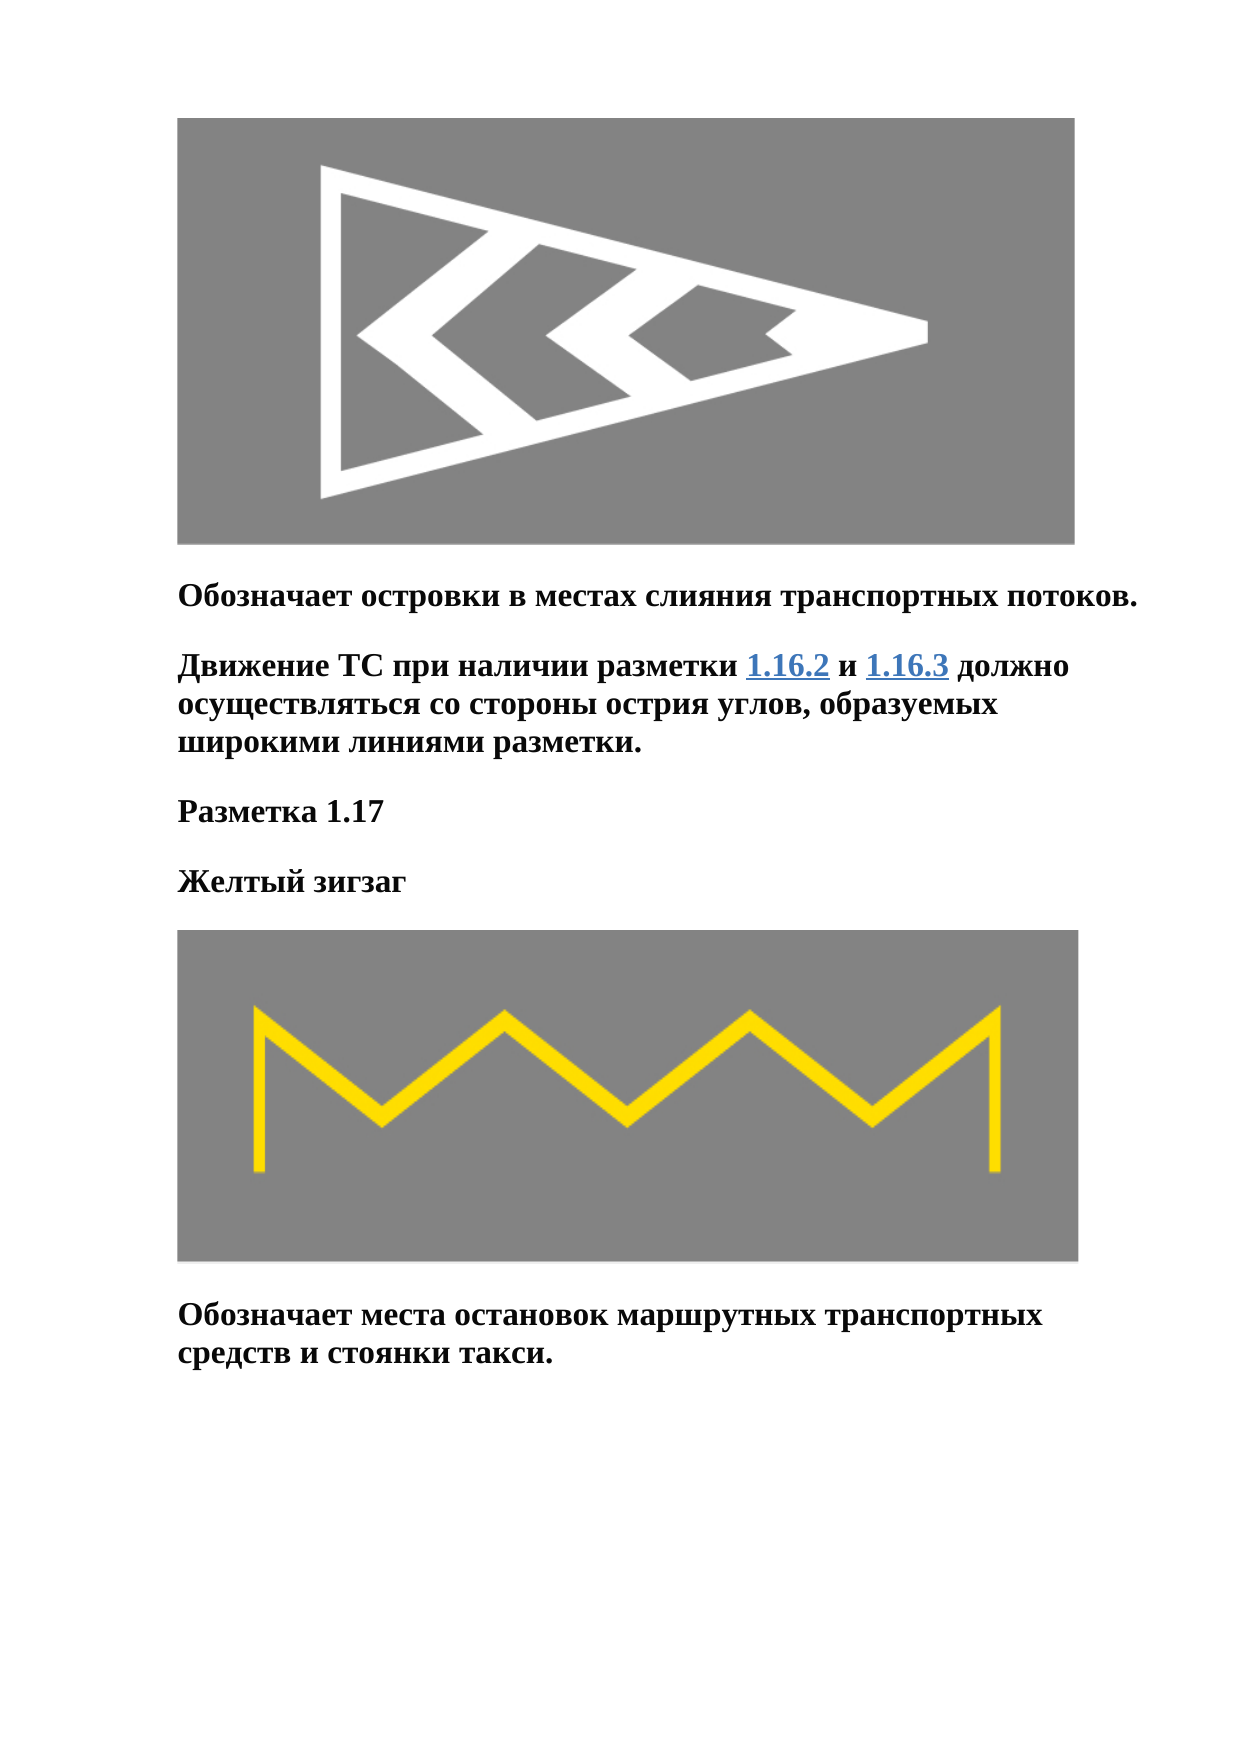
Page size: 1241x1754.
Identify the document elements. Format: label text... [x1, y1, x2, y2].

text Обозначает места остановок маршрутных транспортных средств и стоянки такси. [177, 1294, 1152, 1371]
text Обозначает островки в местах слияния транспортных потоков. [177, 575, 1152, 614]
picture [177, 930, 1079, 1264]
text Разметка 1.17 [177, 791, 1152, 829]
text Движение ТС при наличии разметки 1.16.2 и 1.16.3 должно осуществляться со стороны острия углов, образуемых широкими линиями разметки. [177, 645, 1152, 760]
picture [177, 118, 1075, 545]
text Желтый зигзаг [177, 861, 1152, 899]
